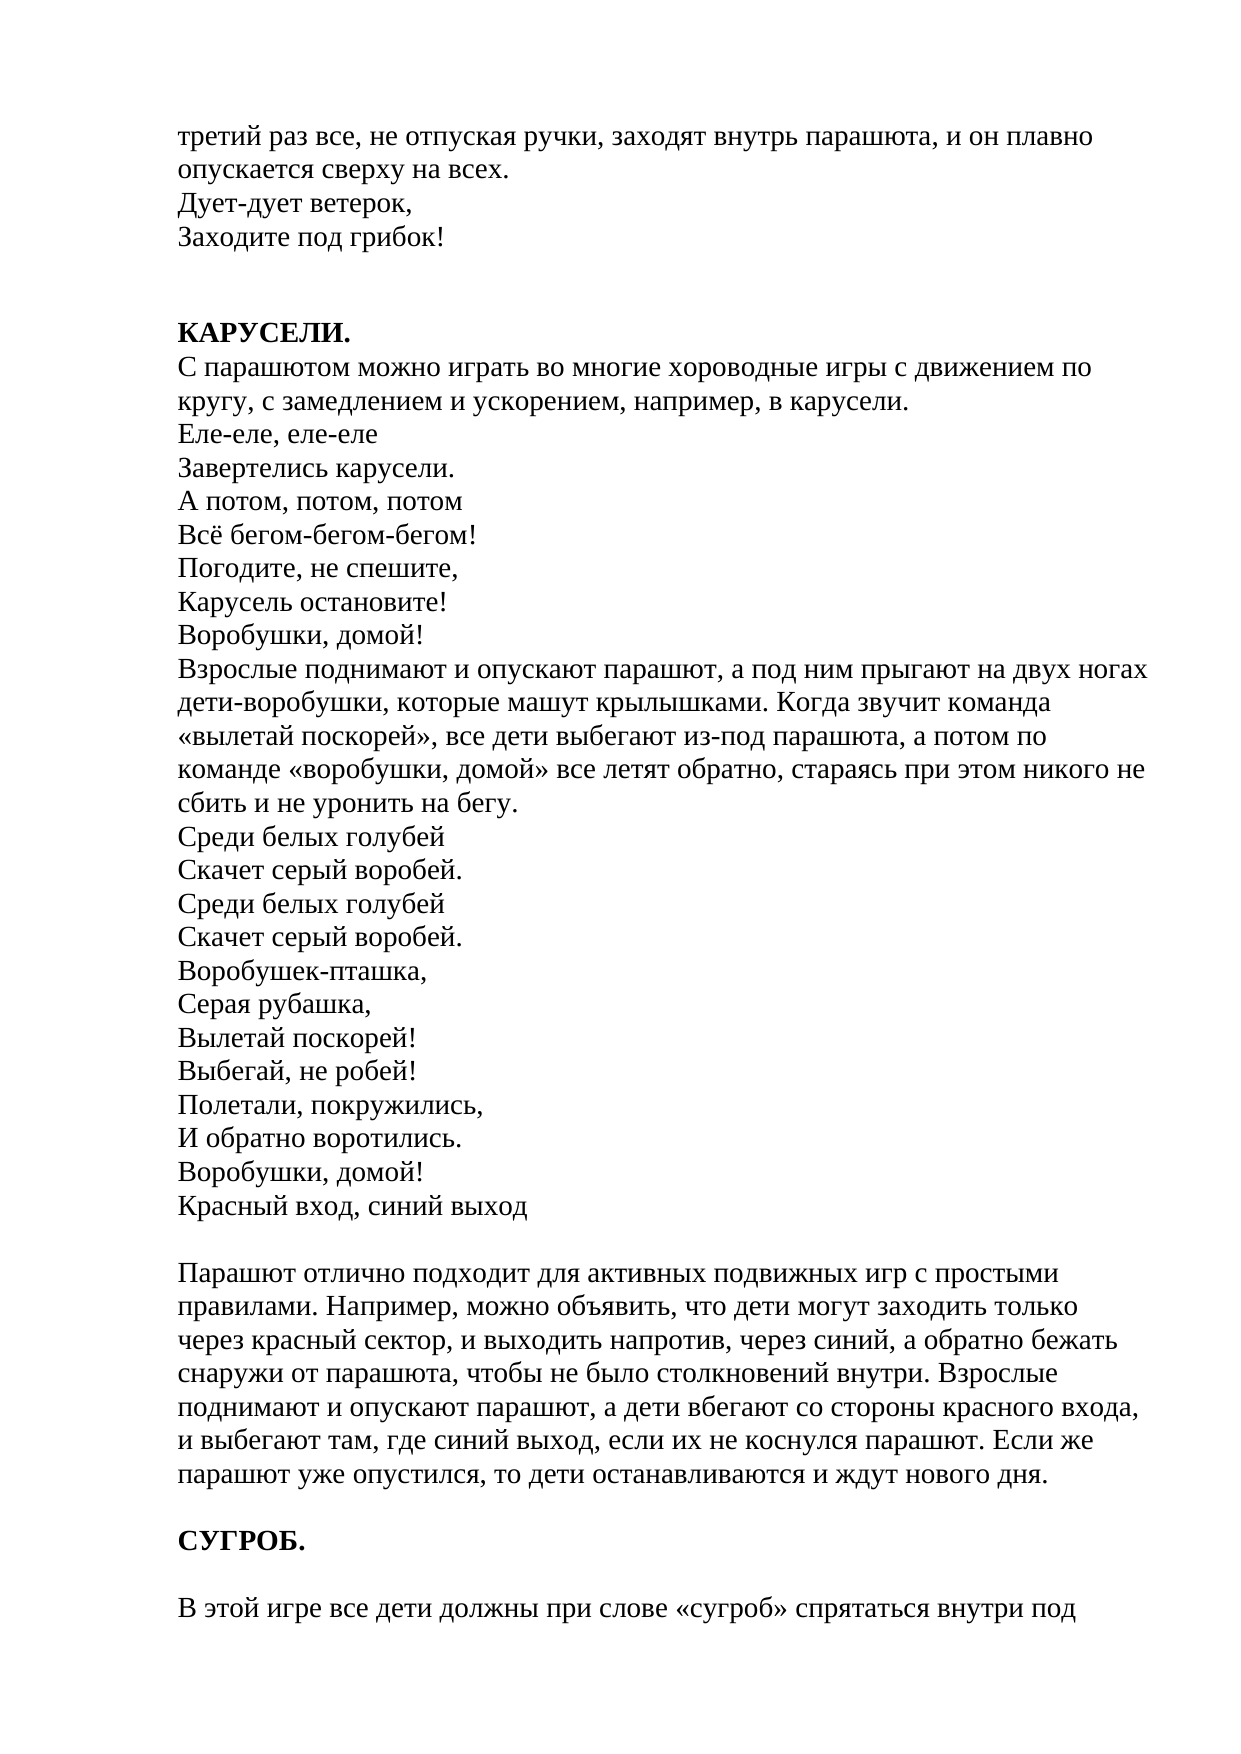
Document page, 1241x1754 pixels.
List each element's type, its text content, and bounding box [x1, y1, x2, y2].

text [177, 1523, 1152, 1624]
text КАРУСЕЛИ. С парашютом можно играть во многие хороводные игры с движением по кругу, с замедлением и ускорением, например, в карусели. Еле-еле, еле-еле Завертелись карусели. А потом, потом, потом Всё бегом-бегом-бегом! Погодите, не спешите, Карусель остановите! Воробушки, домой! Взрослые поднимают и опускают парашют, а под ним прыгают на двух ногах дети-воробушки, которые машут крылышками. Когда звучит команда «вылетай поскорей», все дети выбегают из-под парашюта, а потом по команде «воробушки, домой» все летят обратно, стараясь при этом никого не сбить и не уронить на бегу. Среди белых голубей Скачет серый воробей. Среди белых голубей Скачет серый воробей. Воробушек-пташка, Серая рубашка, Вылетай поскорей! Выбегай, не робей! Полетали, покружились, И обратно воротились. Воробушки, домой! Красный вход, синий выход Парашют отлично подходит для активных подвижных игр с простыми правилами. Например, можно объявить, что дети могут заходить только через красный сектор, и выходить напротив, через синий, а обратно бежать снаружи от парашюта, чтобы не было столкновений внутри. Взрослые поднимают и опускают парашют, а дети вбегают со стороны красного входа, и выбегают там, где синий выход, если их не коснулся парашют. Если же парашют уже опустился, то дети останавливаются и ждут нового дня. [177, 316, 1152, 1489]
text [177, 118, 1152, 316]
